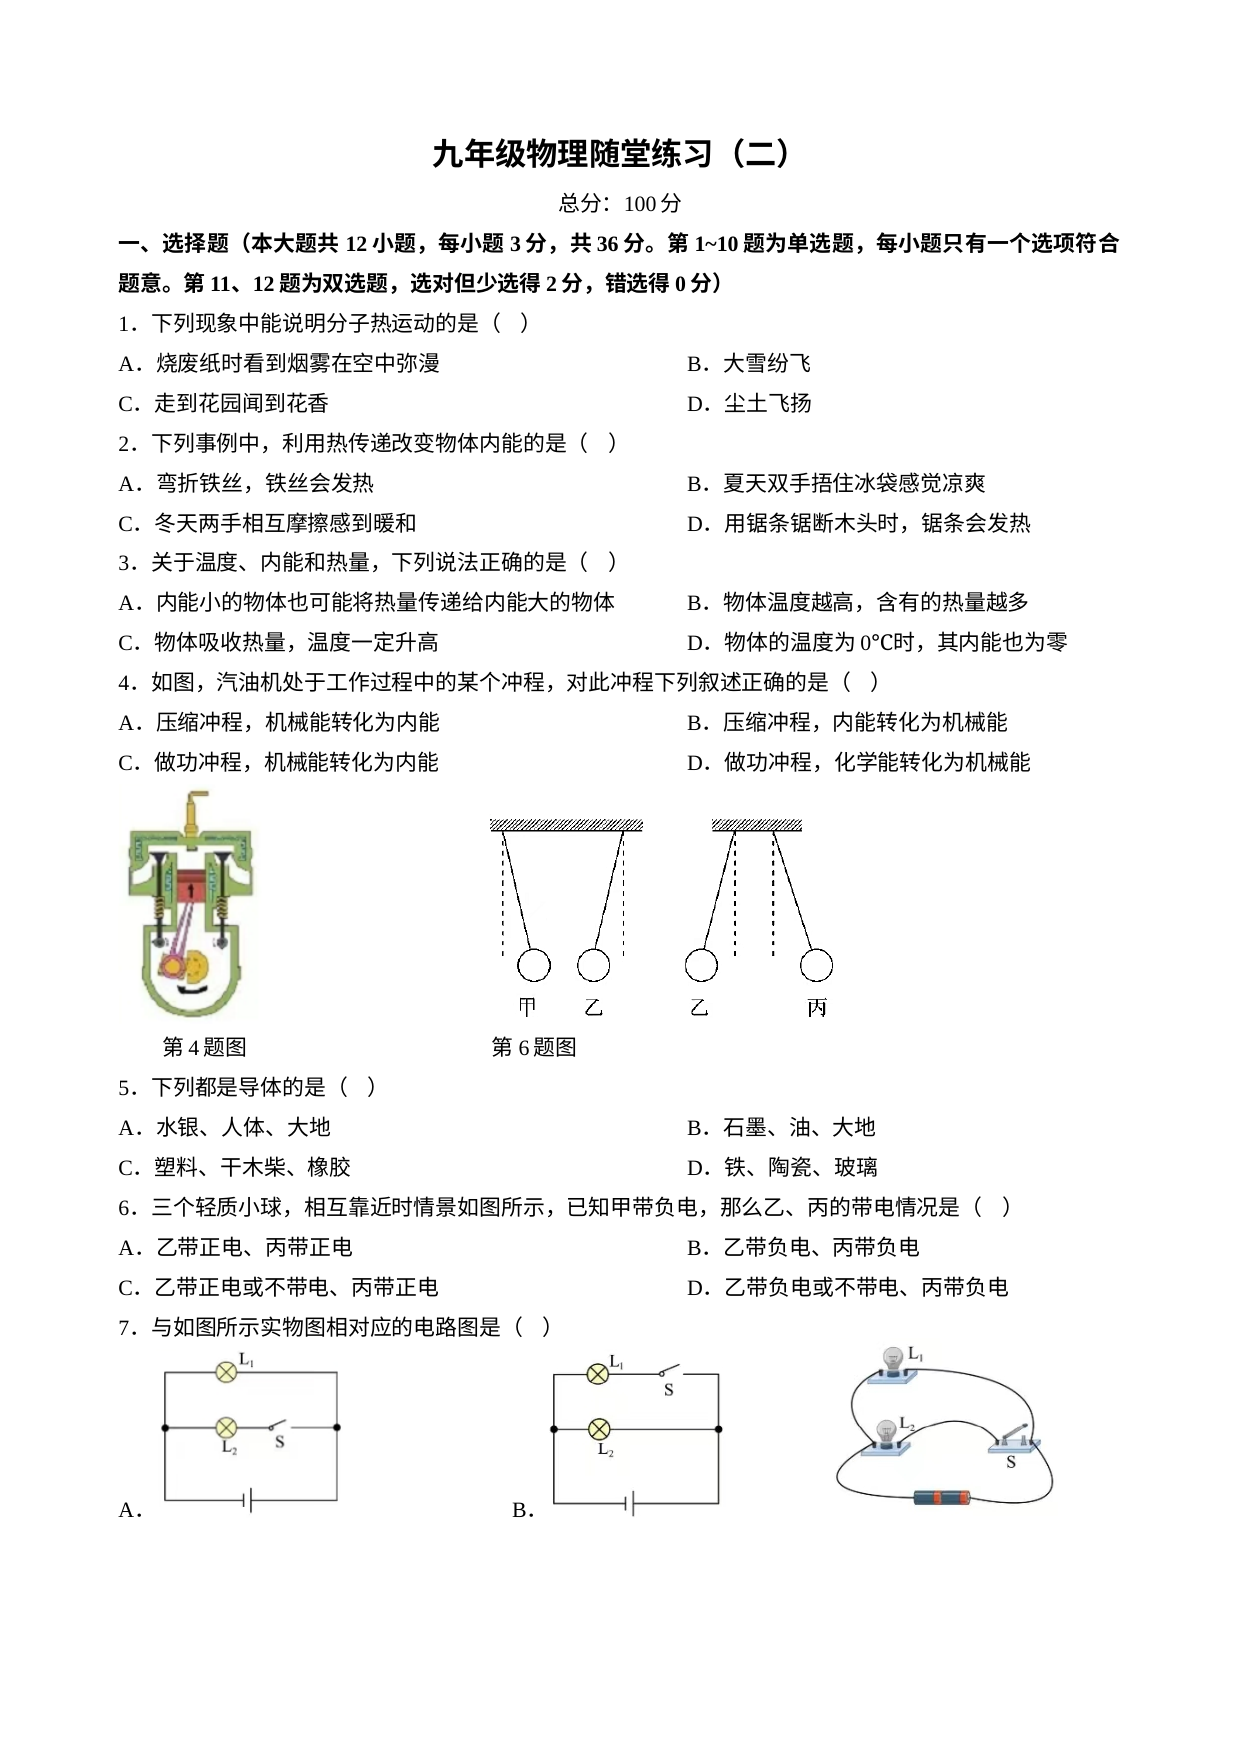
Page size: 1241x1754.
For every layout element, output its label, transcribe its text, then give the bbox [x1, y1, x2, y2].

text 6．三个轻质小球，相互靠近时情景如图所示，已知甲带负电，那么乙、丙的带电情况是（ ） [118, 1190, 1122, 1222]
picture [155, 1349, 344, 1518]
text A．弯折铁丝，铁丝会发热 B．夏天双手捂住冰袋感觉凉爽 [118, 466, 1122, 497]
text A．压缩冲程，机械能转化为内能 B．压缩冲程，内能转化为机械能 [118, 705, 1122, 737]
text C．物体吸收热量，温度一定升高 D．物体的温度为0℃时，其内能也为零 [118, 625, 1122, 657]
text C．走到花园闻到花香 D．尘土飞扬 [118, 386, 1122, 417]
text C．冬天两手相互摩擦感到暖和 D．用锯条锯断木头时，锯条会发热 [118, 506, 1122, 537]
text 3．关于温度、内能和热量，下列说法正确的是（ ） [118, 545, 1122, 577]
text A．烧废纸时看到烟雾在空中弥漫 B．大雪纷飞 [118, 346, 1122, 378]
text 7．与如图所示实物图相对应的电路图是（ ） [118, 1310, 1122, 1341]
text 5．下列都是导体的是（ ） [118, 1070, 1122, 1102]
text 4．如图，汽油机处于工作过程中的某个冲程，对此冲程下列叙述正确的是（ ） [118, 665, 1122, 697]
text C．做功冲程，机械能转化为内能 D．做功冲程，化学能转化为机械能 [118, 745, 1122, 777]
text C．塑料、干木柴、橡胶 D．铁、陶瓷、玻璃 [118, 1150, 1122, 1182]
picture [548, 1349, 727, 1518]
text 九年级物理随堂练习（二） [118, 129, 1122, 175]
text A．内能小的物体也可能将热量传递给内能大的物体 B．物体温度越高，含有的热量越多 [118, 585, 1122, 617]
picture [486, 814, 836, 1024]
text 2．下列事例中，利用热传递改变物体内能的是（ ） [118, 426, 1122, 457]
text 总分：100分 [118, 186, 1122, 218]
text A．水银、人体、大地 B．石墨、油、大地 [118, 1110, 1122, 1142]
picture [118, 784, 263, 1024]
text C．乙带正电或不带电、丙带正电 D．乙带负电或不带电、丙带负电 [118, 1270, 1122, 1301]
text 1．下列现象中能说明分子热运动的是（ ） [118, 306, 1122, 338]
text 第4题图 第6题图 [118, 1030, 1122, 1062]
picture [829, 1338, 1058, 1516]
text 一、选择题（本大题共12小题，每小题3分，共36分。第1~10题为单选题，每小题只有一个选项符合题意。第11、12题为双选题，选对但少选得2分，错选得0分） [118, 226, 1122, 298]
text A．乙带正电、丙带正电 B．乙带负电、丙带负电 [118, 1230, 1122, 1262]
